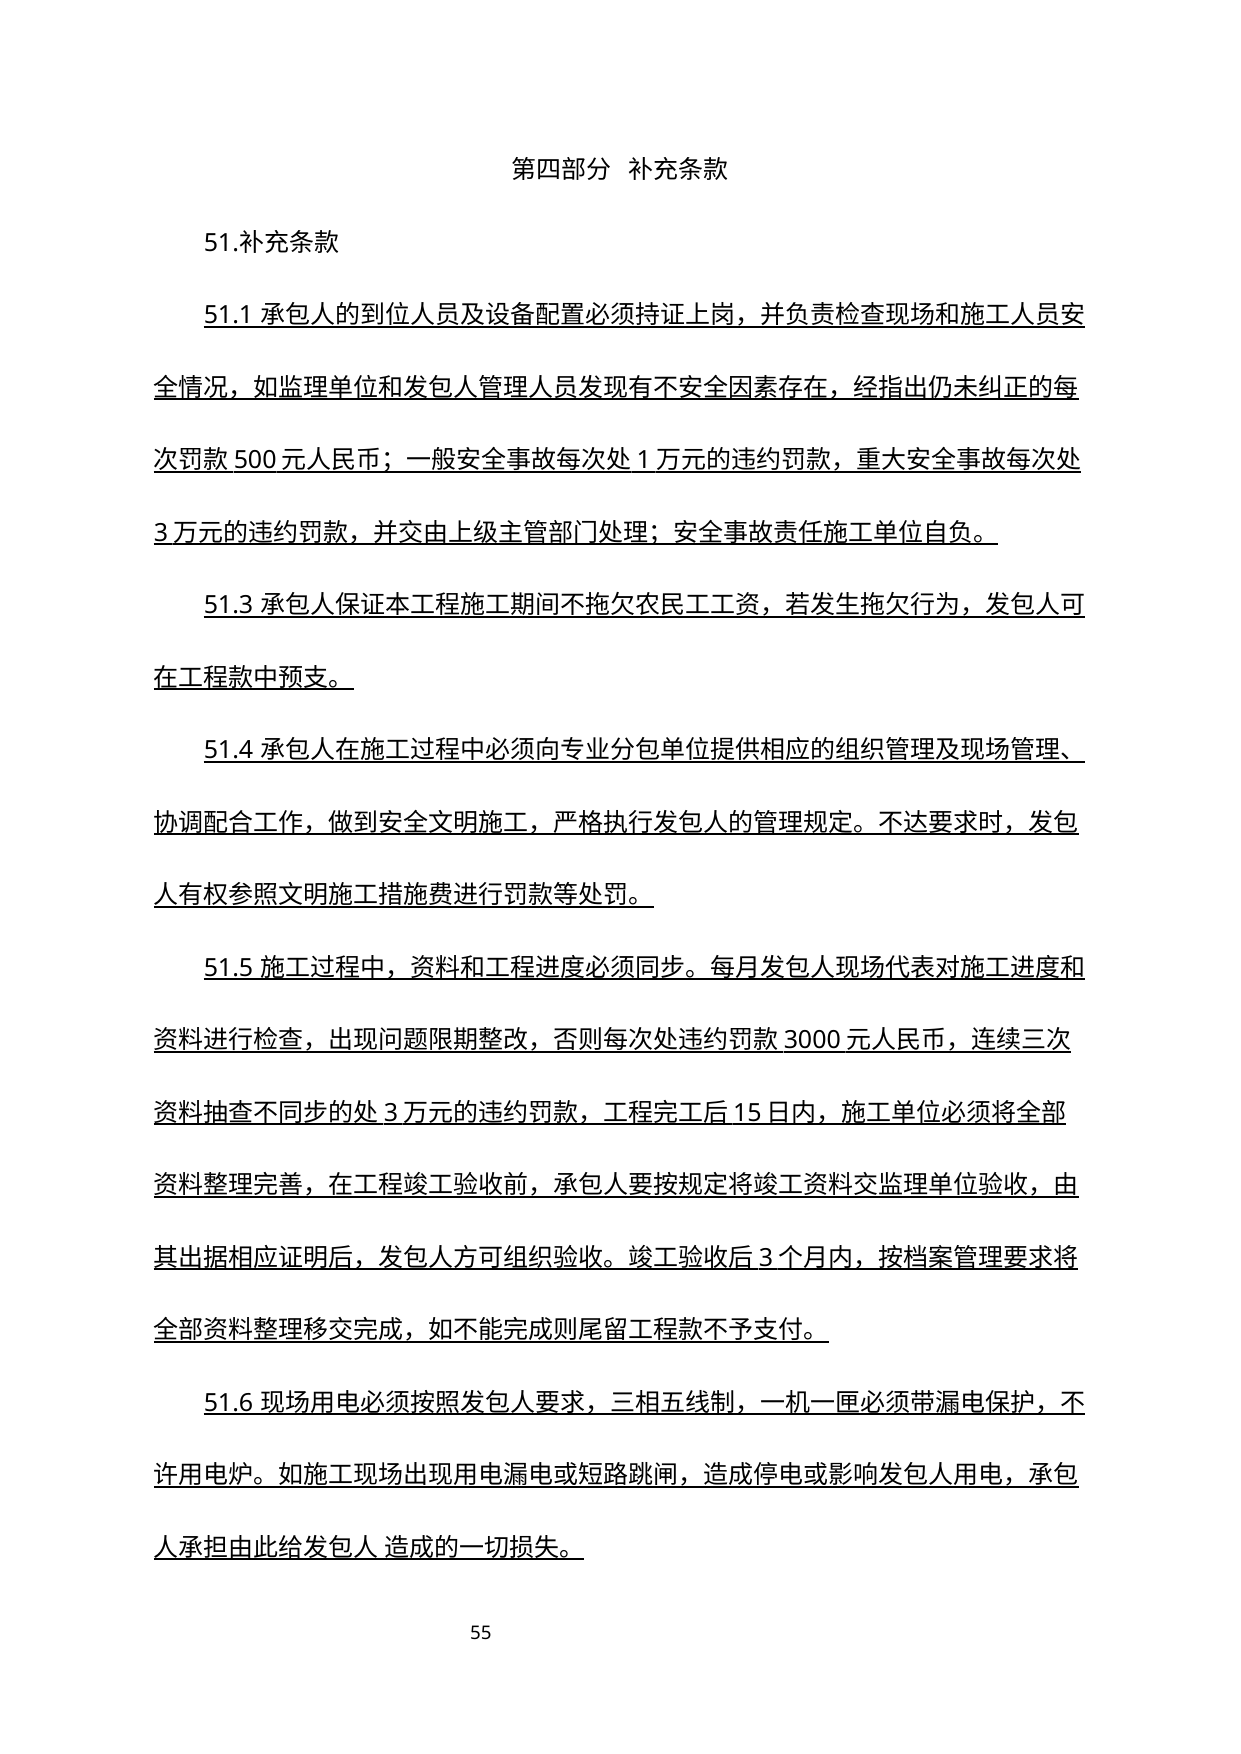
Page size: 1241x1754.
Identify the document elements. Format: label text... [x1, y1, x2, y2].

text 51.6 现场用电必须按照发包人要求，三相五线制，一机一匣必须带漏电保护，不许用电炉。如施工现场出现用电漏电或短路跳闸，造成停电或影响发包人用电，承包人承担由此给发包人 造成的一切损失。 [153, 1382, 1087, 1564]
text 51.4 承包人在施工过程中必须向专业分包单位提供相应的组织管理及现场管理、协调配合工作，做到安全文明施工，严格执行发包人的管理规定。不达要求时，发包人有权参照文明施工措施费进行罚款等处罚。 [153, 730, 1087, 911]
text 51.1 承包人的到位人员及设备配置必须持证上岗，并负责检查现场和施工人员安全情况，如监理单位和发包人管理人员发现有不安全因素存在，经指出仍未纠正的每次罚款500元人民币；一般安全事故每次处1万元的违约罚款，重大安全事故每次处3万元的违约罚款，并交由上级主管部门处理；安全事故责任施工单位自负。 [153, 295, 1087, 549]
text 51.补充条款 [153, 222, 1087, 259]
text 第四部分 补充条款 [153, 150, 1087, 186]
text 51.5 施工过程中，资料和工程进度必须同步。每月发包人现场代表对施工进度和资料进行检查，出现问题限期整改，否则每次处违约罚款3000元人民币，连续三次资料抽查不同步的处3万元的违约罚款，工程完工后15日内，施工单位必须将全部资料整理完善，在工程竣工验收前，承包人要按规定将竣工资料交监理单位验收，由其出据相应证明后，发包人方可组织验收。竣工验收后3个月内，按档案管理要求将全部资料整理移交完成，如不能完成则尾留工程款不予支付。 [153, 947, 1087, 1346]
text 51.3 承包人保证本工程施工期间不拖欠农民工工资，若发生拖欠行为，发包人可在工程款中预支。 [153, 585, 1087, 694]
